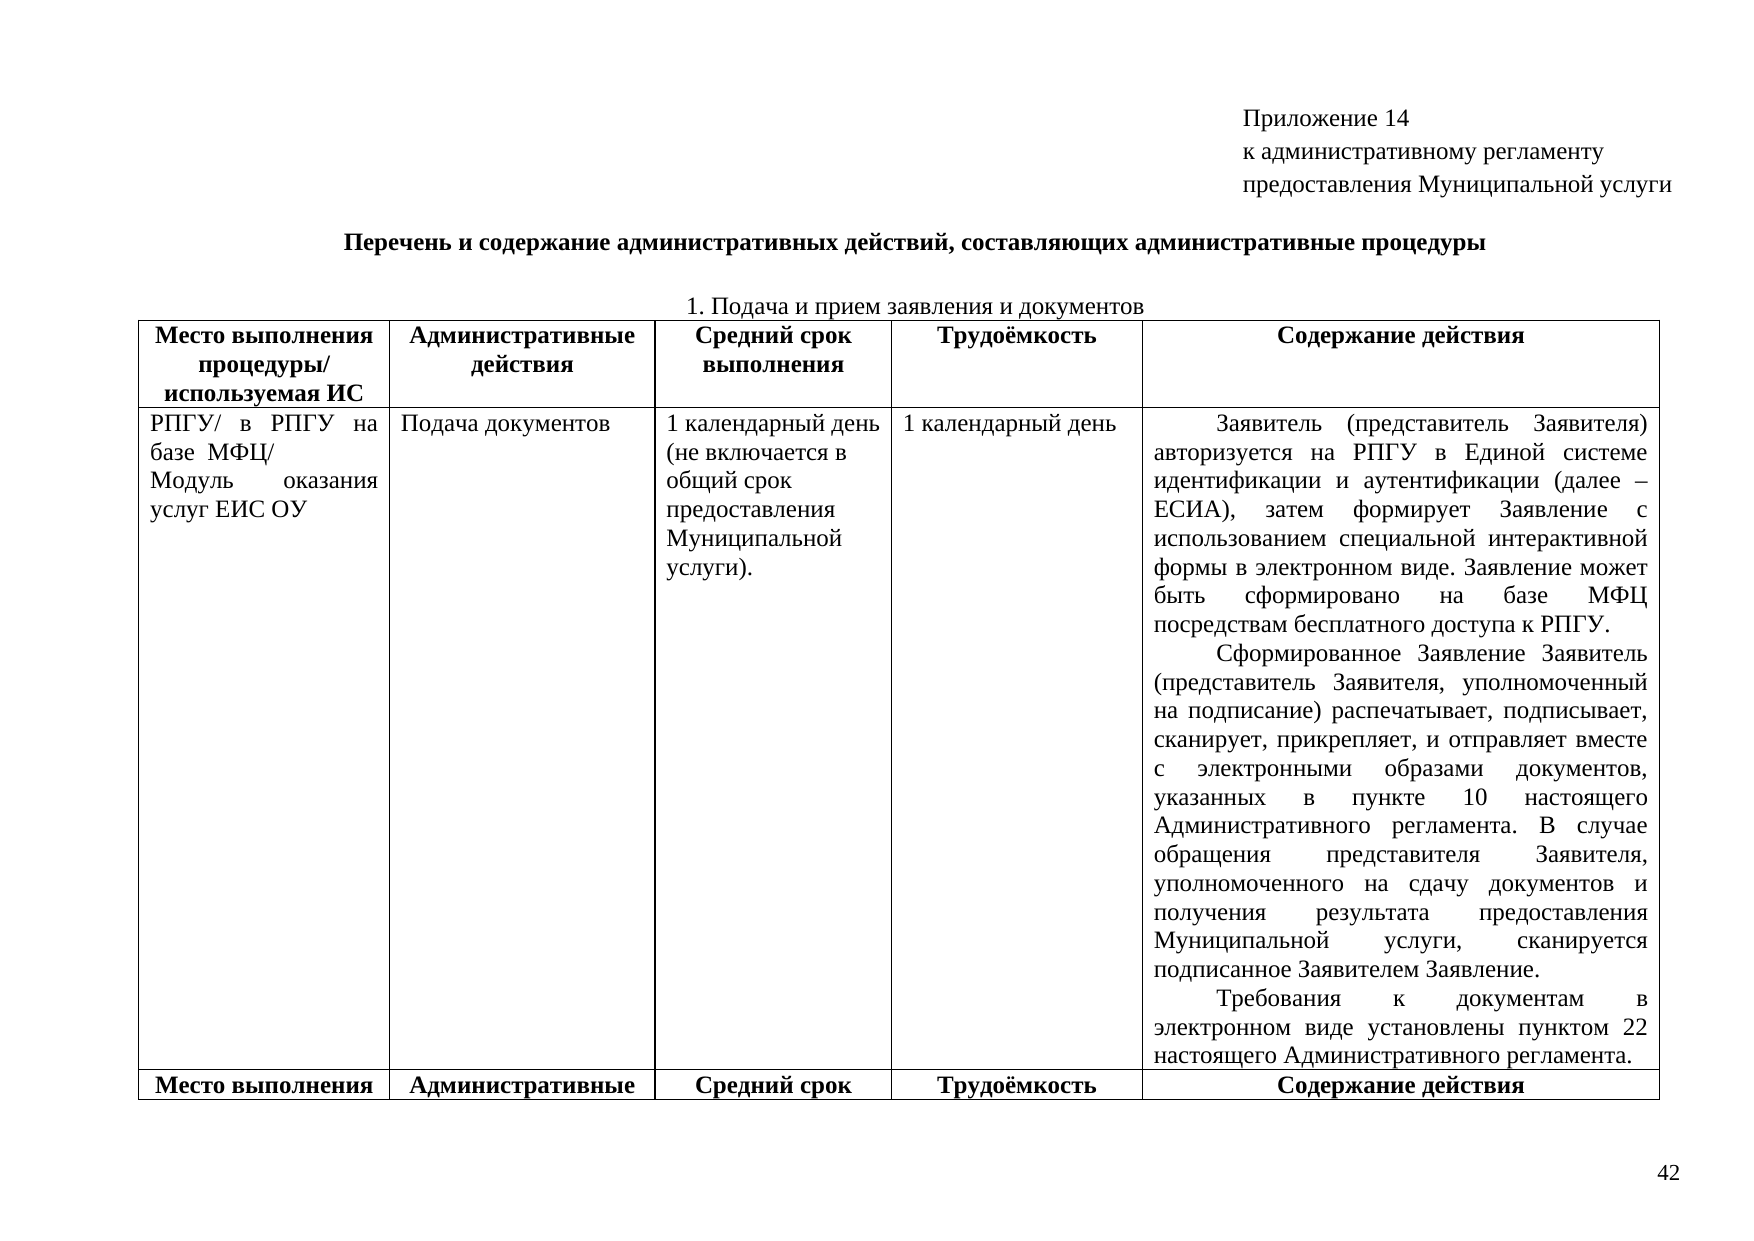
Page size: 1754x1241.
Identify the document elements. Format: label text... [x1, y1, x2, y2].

table_header Административные действия [390, 321, 654, 407]
table_cell 1 календарный день [892, 408, 1142, 1069]
subtitle Перечень и содержание административных действий, составляющих административные процедуры [150, 227, 1680, 256]
table_cell 1 календарный день (не включается в общий срок предоставления Муниципальной услуги). [656, 408, 891, 1069]
table_cell Средний срок выполнения [656, 1070, 891, 1099]
table_header Трудоёмкость [892, 321, 1142, 407]
table_header Место выполнения процедуры/ используемая ИС [139, 321, 389, 407]
table_header Содержание действия [1143, 321, 1659, 407]
table_cell Подача документов [390, 408, 654, 1069]
text к административному регламенту предоставления Муниципальной услуги [1243, 136, 1680, 198]
table_cell Административные действия [390, 1070, 654, 1099]
table_cell Трудоёмкость [892, 1070, 1142, 1099]
text 1. Подача и прием заявления и документов [150, 291, 1680, 319]
text Приложение 14 [1243, 103, 1680, 132]
table_header Средний срок выполнения [656, 321, 891, 407]
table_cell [139, 1070, 389, 1099]
table_cell Содержание действия [1143, 1070, 1659, 1099]
table_cell РПГУ/ в РПГУ на базе МФЦ/ Модуль оказания услуг ЕИС ОУ [139, 408, 389, 1069]
table_cell Заявитель (представитель Заявителя) авторизуется на РПГУ в Единой системе идентификации и аутентификации (далее – ЕСИА), затем формирует Заявление с использованием специальной интерактивной формы в электронном виде. Заявление может быть сформировано на базе МФЦ посредствам бесплатного доступа к РПГУ. Сформированное Заявление Заявитель (представитель Заявителя, уполномоченный на подписание) распечатывает, подписывает, сканирует, прикрепляет, и отправляет вместе с электронными образами документов, указанных в пункте 10 настоящего Административного регламента. В случае обращения представителя Заявителя, уполномоченного на сдачу документов и получения результата предоставления Муниципальной услуги, сканируется подписанное Заявителем Заявление. Требования к документам в электронном виде установлены пунктом 22 настоящего Административного регламента. [1143, 408, 1659, 1069]
